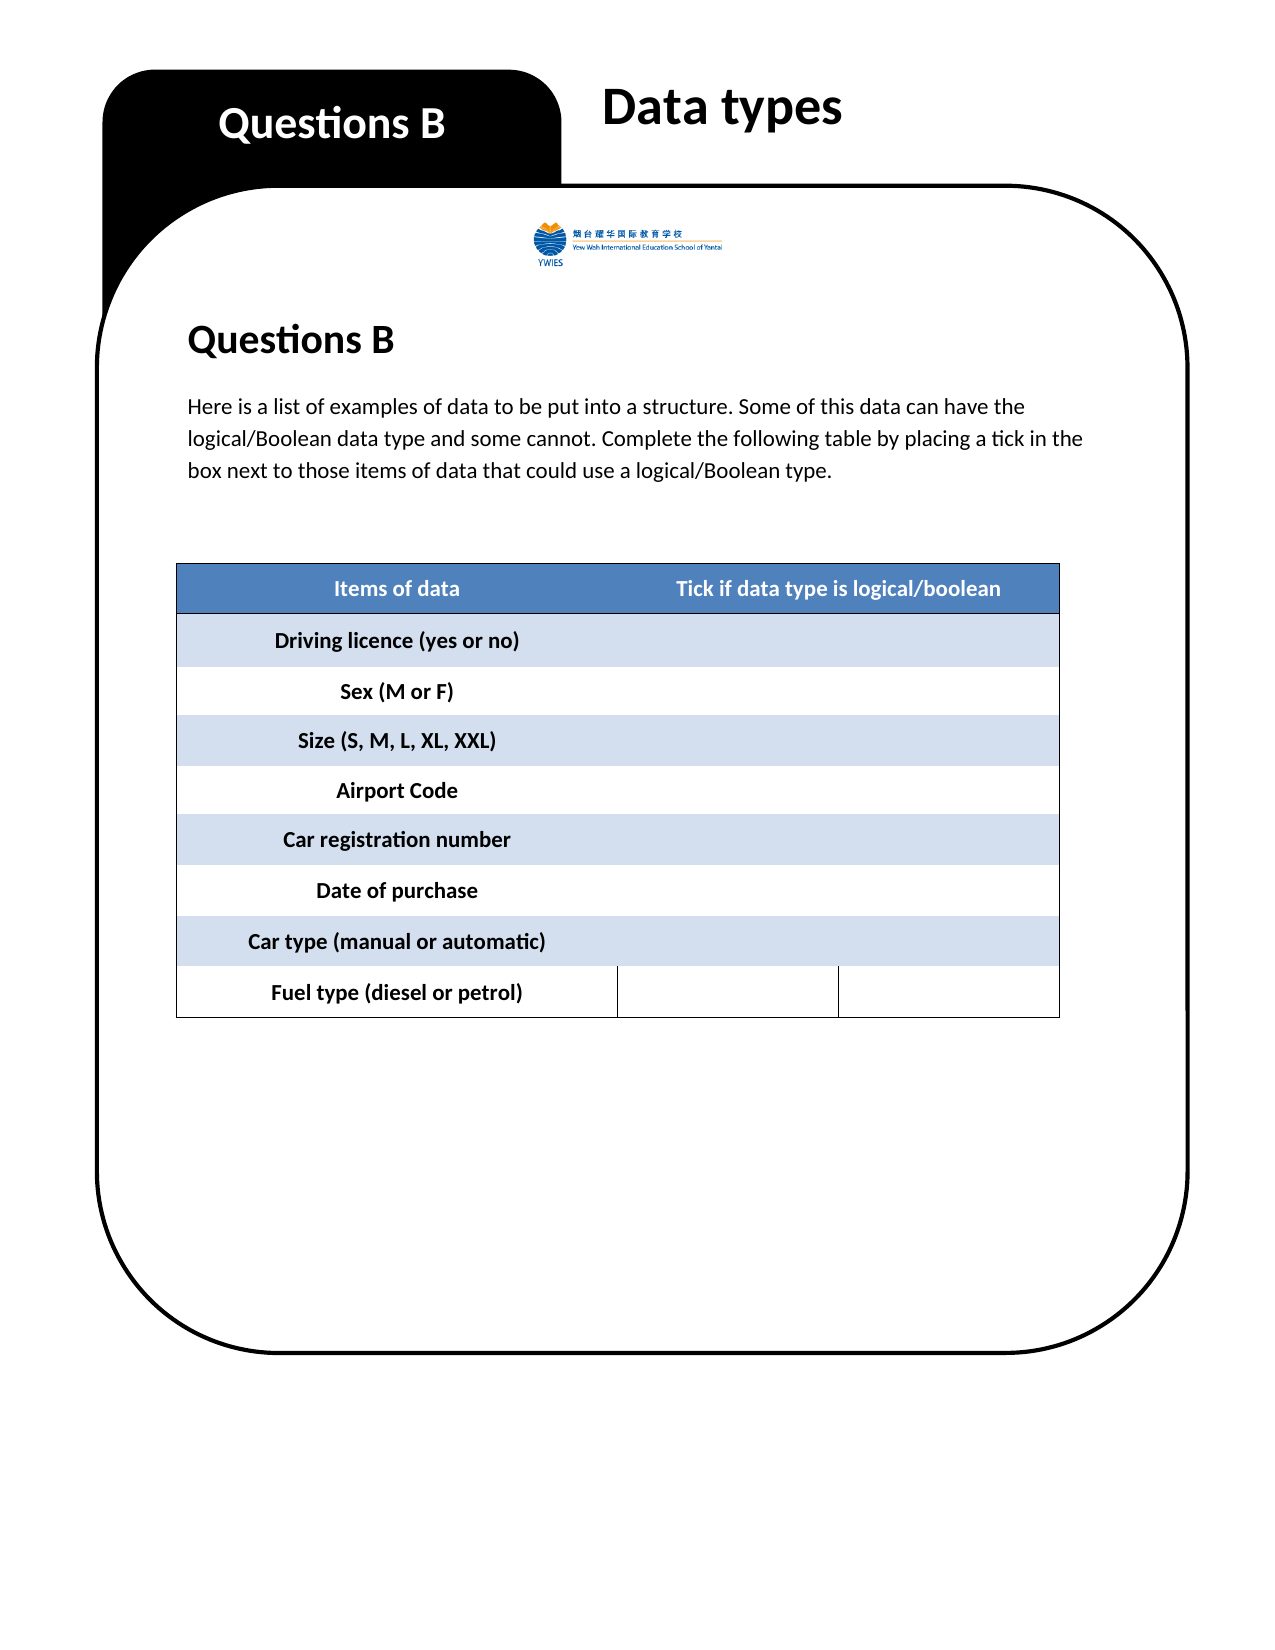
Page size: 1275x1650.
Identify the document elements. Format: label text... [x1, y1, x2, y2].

table_header Tick if data type is logical/boolean [618, 564, 1059, 613]
picture [515, 217, 739, 272]
table_cell Fuel type (diesel or petrol) [177, 966, 617, 1017]
table_cell [618, 667, 1059, 715]
table_cell Size (S, M, L, XL, XXL) [177, 715, 618, 766]
table_cell [618, 715, 1059, 766]
table_cell [839, 966, 1059, 1017]
table_cell [618, 966, 838, 1017]
table_cell Date of purchase [177, 865, 618, 916]
table_cell Car registration number [177, 814, 618, 865]
table_cell [618, 916, 1059, 966]
table_cell [618, 814, 1059, 865]
table_cell Airport Code [177, 766, 618, 814]
table_cell [618, 766, 1059, 814]
text Here is a list of examples of data to be put into a structure. Some of this data can have the logical/Boolean data type and some cannot. Complete the following table by placing a tick in the box next to those items of data that could use a logical/Boolean type. [187, 392, 1087, 484]
table_cell [618, 865, 1059, 916]
table_cell [618, 614, 1059, 667]
table_header Items of data [177, 564, 618, 613]
table_cell Sex (M or F) [177, 667, 618, 715]
table_cell Car type (manual or automatic) [177, 916, 618, 966]
text Questions B [187, 313, 1087, 364]
table_cell Driving licence (yes or no) [177, 614, 618, 667]
